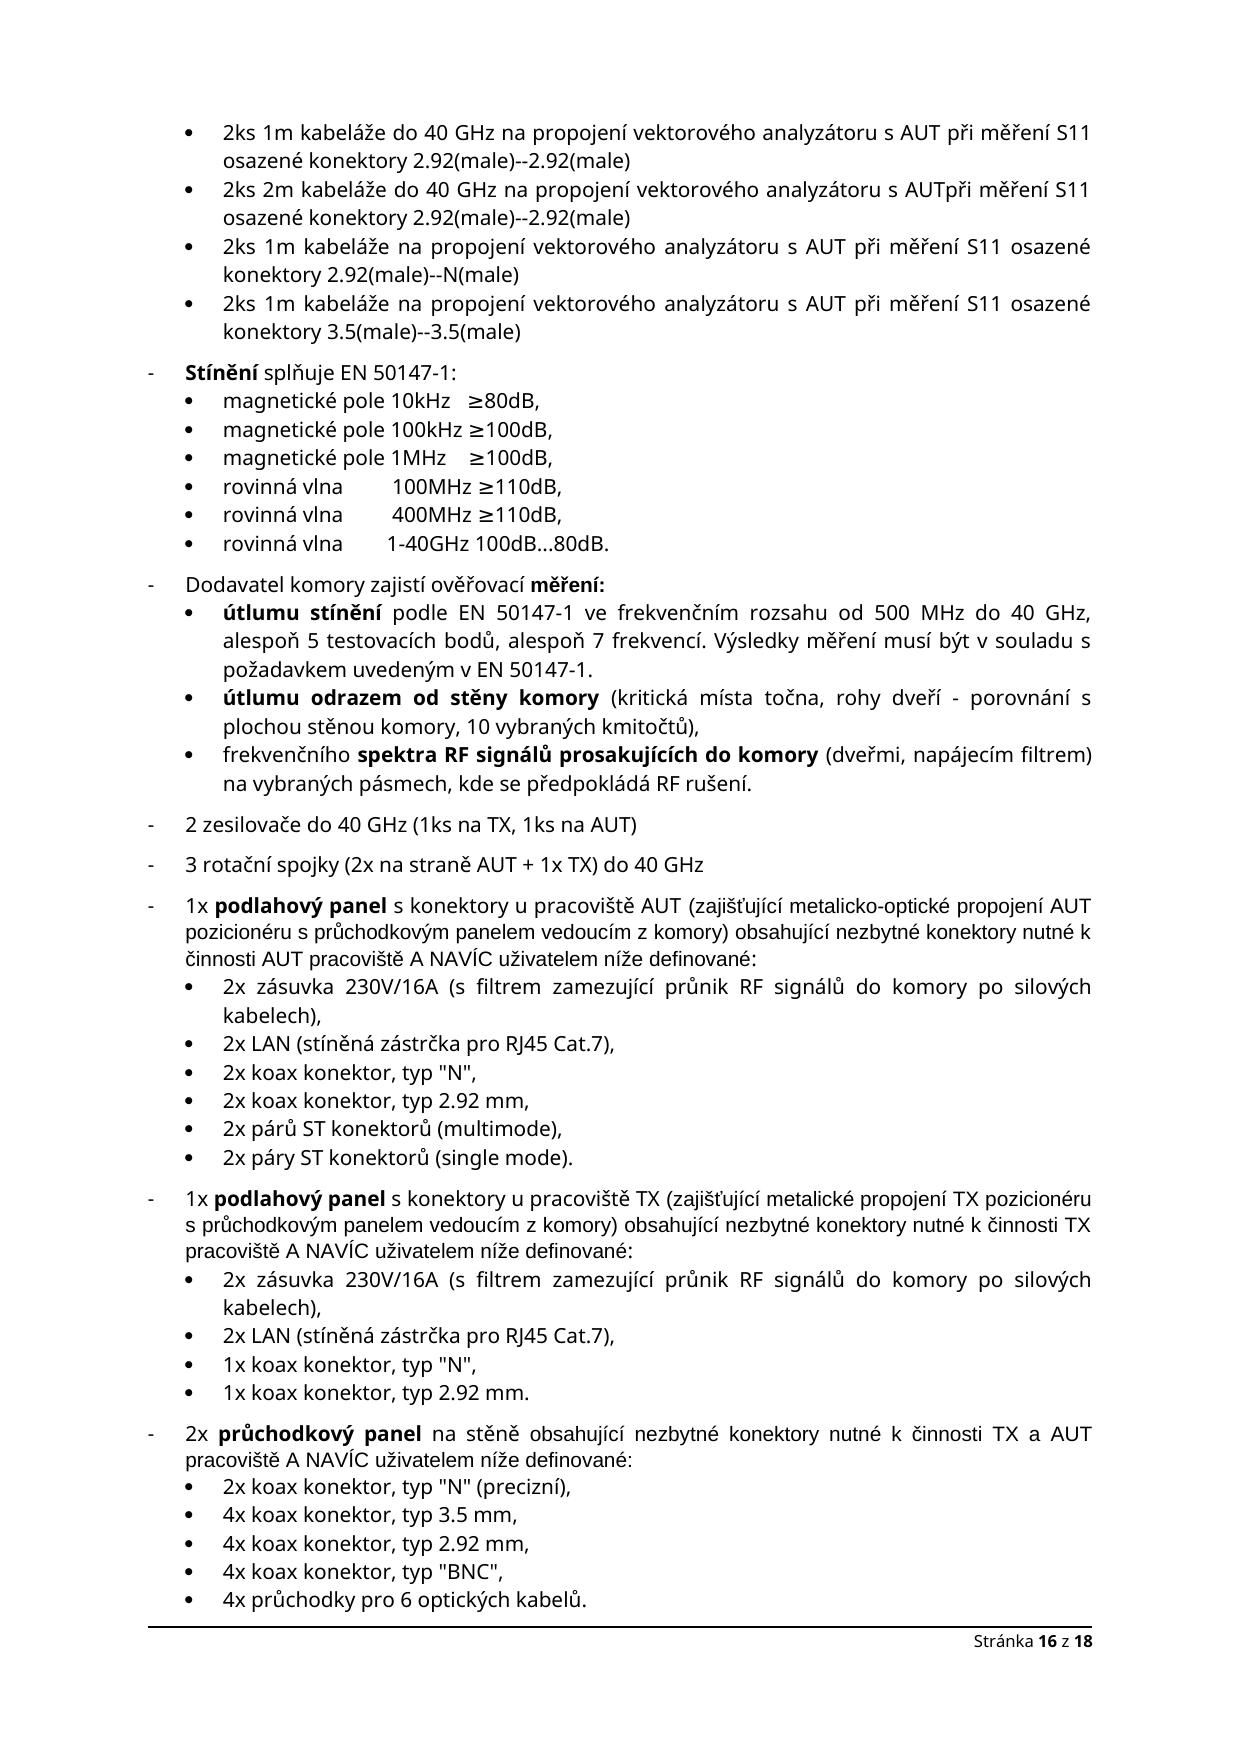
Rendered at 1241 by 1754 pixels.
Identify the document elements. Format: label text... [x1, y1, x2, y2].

list 2ks 2m kabeláže do 40 GHz na propojení vektorového analyzátoru s AUTpři měření S11 osazené konektory 2.92(male)--2.92(male) [185, 175, 1092, 232]
list 2x párů ST konektorů (multimode), [185, 1114, 1092, 1143]
list 4x průchodky pro 6 optických kabelů. [185, 1586, 1092, 1614]
list 2x zásuvka 230V/16A (s filtrem zamezující průnik RF signálů do komory po silových kabelech), [185, 972, 1092, 1029]
list magnetické pole 100kHz ≥100dB, [185, 415, 1092, 443]
list 1x podlahový panel s konektory u pracoviště AUT (zajišťující metalicko-optické propojení AUT pozicionéru s průchodkovým panelem vedoucím z komory) obsahující nezbytné konektory nutné k činnosti AUT pracoviště A NAVÍC uživatelem níže definované: [148, 892, 1092, 972]
list útlumu odrazem od stěny komory (kritická místa točna, rohy dveří - porovnání s plochou stěnou komory, 10 vybraných kmitočtů), [185, 683, 1092, 740]
list 2ks 1m kabeláže na propojení vektorového analyzátoru s AUT při měření S11 osazené konektory 2.92(male)--N(male) [185, 232, 1092, 289]
list 1x koax konektor, typ "N", [185, 1350, 1092, 1378]
list útlumu stínění podle EN 50147-1 ve frekvenčním rozsahu od 500 MHz do 40 GHz, alespoň 5 testovacích bodů, alespoň 7 frekvencí. Výsledky měření musí být v souladu s požadavkem uvedeným v EN 50147-1. [185, 598, 1092, 683]
list magnetické pole 10kHz ≥80dB, [185, 387, 1092, 415]
list 4x koax konektor, typ "BNC", [185, 1557, 1092, 1586]
list 2x koax konektor, typ 2.92 mm, [185, 1086, 1092, 1114]
list frekvenčního spektra RF signálů prosakujících do komory (dveřmi, napájecím filtrem) na vybraných pásmech, kde se předpokládá RF rušení. [185, 740, 1092, 797]
list rovinná vlna 400MHz ≥110dB, [185, 500, 1092, 529]
list rovinná vlna 1-40GHz 100dB...80dB. [185, 529, 1092, 557]
list 2x koax konektor, typ "N" (precizní), [185, 1472, 1092, 1500]
list 2ks 1m kabeláže do 40 GHz na propojení vektorového analyzátoru s AUT při měření S11 osazené konektory 2.92(male)--2.92(male) [185, 118, 1092, 175]
list 2x průchodkový panel na stěně obsahující nezbytné konektory nutné k činnosti TX a AUT pracoviště A NAVÍC uživatelem níže definované: [148, 1419, 1092, 1472]
list 1x podlahový panel s konektory u pracoviště TX (zajišťující metalické propojení TX pozicionéru s průchodkovým panelem vedoucím z komory) obsahující nezbytné konektory nutné k činnosti TX pracoviště A NAVÍC uživatelem níže definované: [148, 1184, 1092, 1265]
list 1x koax konektor, typ 2.92 mm. [185, 1378, 1092, 1407]
list 4x koax konektor, typ 2.92 mm, [185, 1529, 1092, 1557]
list Stínění splňuje EN 50147-1: [148, 358, 1092, 387]
list 2x páry ST konektorů (single mode). [185, 1143, 1092, 1171]
list Dodavatel komory zajistí ověřovací měření: [148, 570, 1092, 598]
list 4x koax konektor, typ 3.5 mm, [185, 1500, 1092, 1529]
list magnetické pole 1MHz ≥100dB, [185, 443, 1092, 472]
list 3 rotační spojky (2x na straně AUT + 1x TX) do 40 GHz [148, 851, 1092, 879]
list 2x koax konektor, typ "N", [185, 1058, 1092, 1086]
list 2 zesilovače do 40 GHz (1ks na TX, 1ks na AUT) [148, 810, 1092, 838]
list 2x LAN (stíněná zástrčka pro RJ45 Cat.7), [185, 1029, 1092, 1058]
list 2ks 1m kabeláže na propojení vektorového analyzátoru s AUT při měření S11 osazené konektory 3.5(male)--3.5(male) [185, 289, 1092, 346]
list rovinná vlna 100MHz ≥110dB, [185, 472, 1092, 500]
list 2x LAN (stíněná zástrčka pro RJ45 Cat.7), [185, 1322, 1092, 1350]
list 2x zásuvka 230V/16A (s filtrem zamezující průnik RF signálů do komory po silových kabelech), [185, 1265, 1092, 1322]
